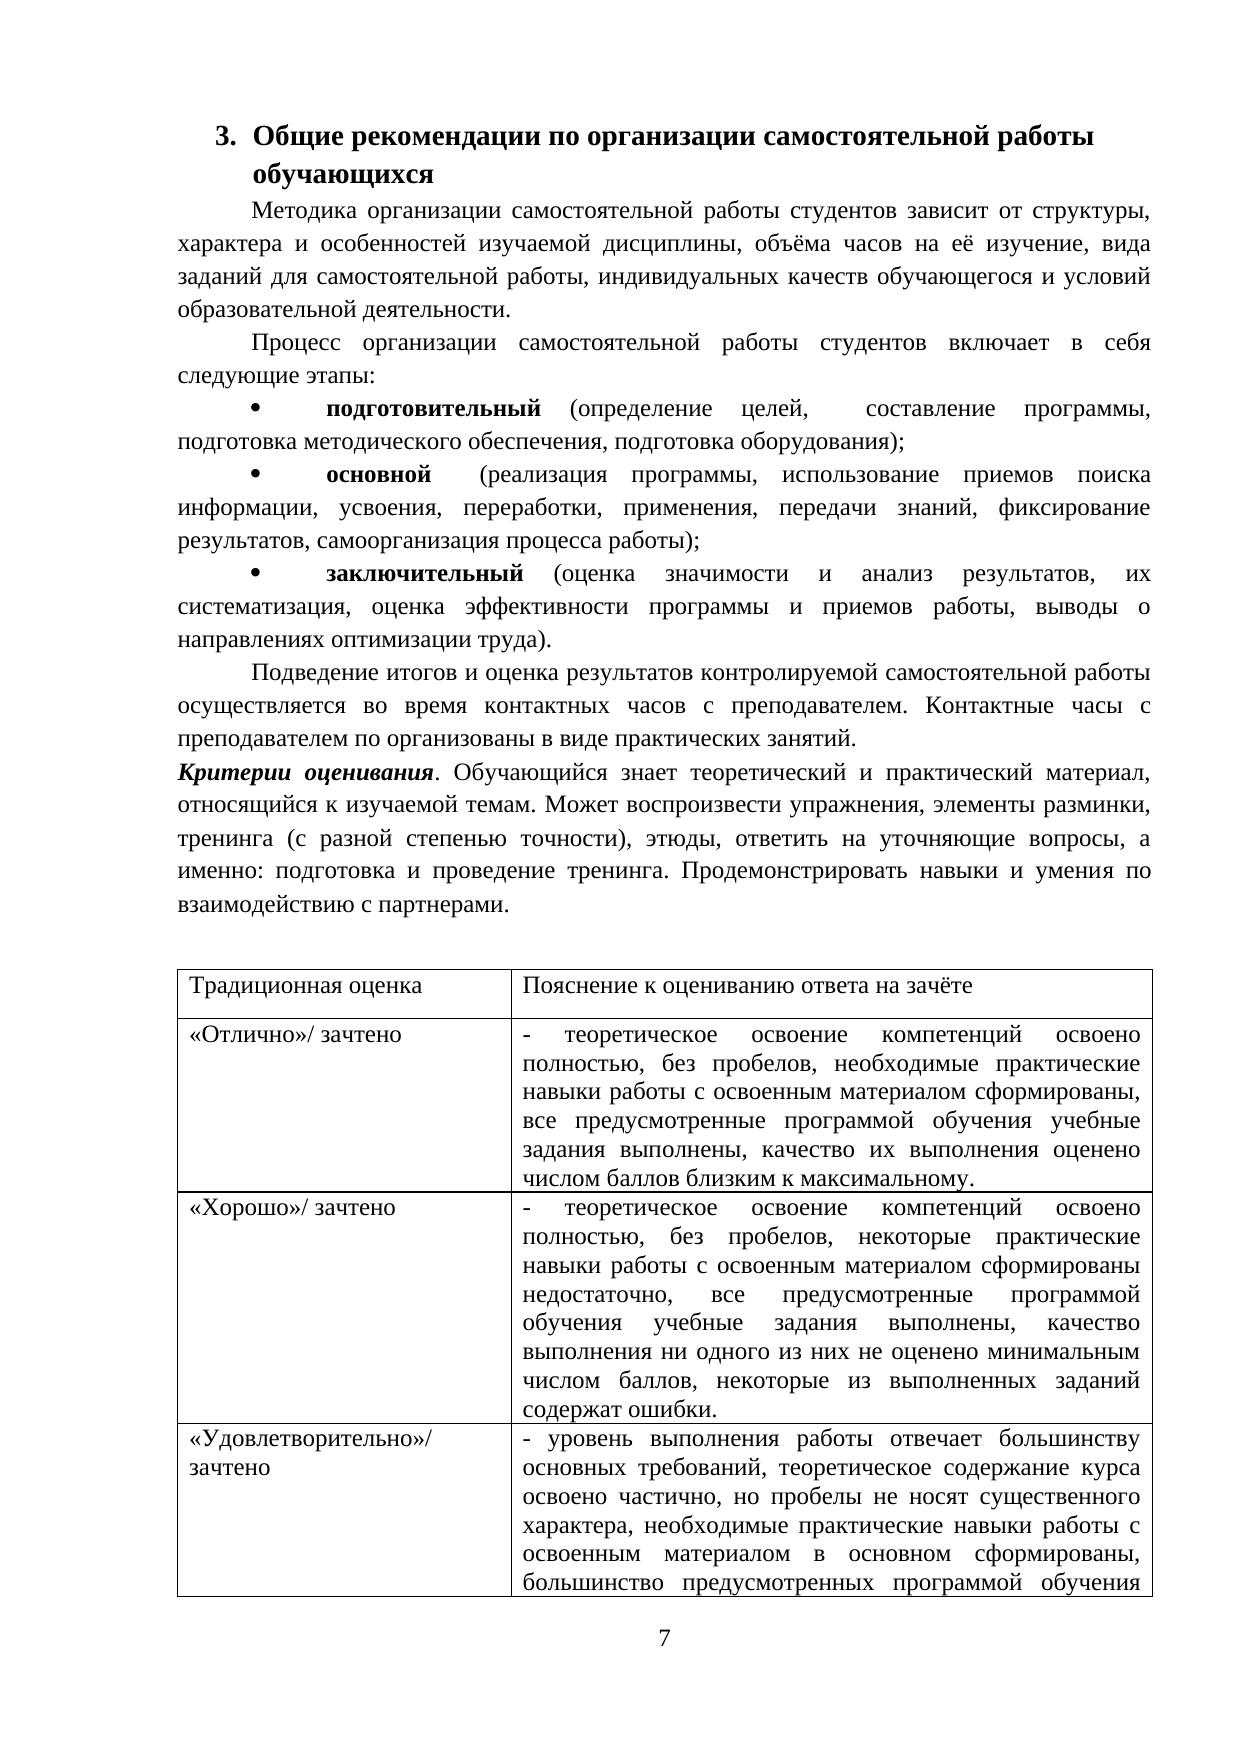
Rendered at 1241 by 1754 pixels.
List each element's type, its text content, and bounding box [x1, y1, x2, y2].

table_header Традиционная оценка [178, 970, 511, 1018]
text Критерии оценивания. Обучающийся знает теоретический и практический материал, относящийся к изучаемой темам. Может воспроизвести упражнения, элементы разминки, тренинга (с разной степенью точности), этюды, ответить на уточняющие вопросы, а именно: подготовка и проведение тренинга. Продемонстрировать навыки и умения по взаимодействию с партнерами. [177, 757, 1152, 917]
text Подведение итогов и оценка результатов контролируемой самостоятельной работы осуществляется во время контактных часов с преподавателем. Контактные часы с преподавателем по организованы в виде практических занятий. [177, 657, 1152, 752]
text Методика организации самостоятельной работы студентов зависит от структуры, характера и особенностей изучаемой дисциплины, объёма часов на её изучение, вида заданий для самостоятельной работы, индивидуальных качеств обучающегося и условий образовательной деятельности. [177, 195, 1152, 323]
list Общие рекомендации по организации самостоятельной работы обучающихся [215, 118, 1152, 190]
table_cell «Хорошо»/ зачтено [178, 1193, 511, 1422]
table_header Пояснение к оцениванию ответа на зачёте [512, 970, 1152, 1018]
table_cell - теоретическое освоение компетенций освоено полностью, без пробелов, необходимые практические навыки работы с освоенным материалом сформированы, все предусмотренные программой обучения учебные задания выполнены, качество их выполнения оценено числом баллов близким к максимальному. [512, 1019, 1152, 1191]
list заключительный (оценка значимости и анализ результатов, их систематизация, оценка эффективности программы и приемов работы, выводы о направлениях оптимизации труда). [177, 558, 1152, 653]
list основной (реализация программы, использование приемов поиска информации, усвоения, переработки, применения, передачи знаний, фиксирование результатов, самоорганизация процесса работы); [177, 459, 1152, 554]
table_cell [178, 1424, 511, 1596]
table_cell - теоретическое освоение компетенций освоено полностью, без пробелов, некоторые практические навыки работы с освоенным материалом сформированы недостаточно, все предусмотренные программой обучения учебные задания выполнены, качество выполнения ни одного из них не оценено минимальным числом баллов, некоторые из выполненных заданий содержат ошибки. [512, 1193, 1152, 1422]
table_cell «Отлично»/ зачтено [178, 1019, 511, 1191]
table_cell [512, 1424, 1152, 1596]
text Процесс организации самостоятельной работы студентов включает в себя следующие этапы: [177, 327, 1152, 389]
list подготовительный (определение целей, составление программы, подготовка методического обеспечения, подготовка оборудования); [177, 393, 1152, 455]
